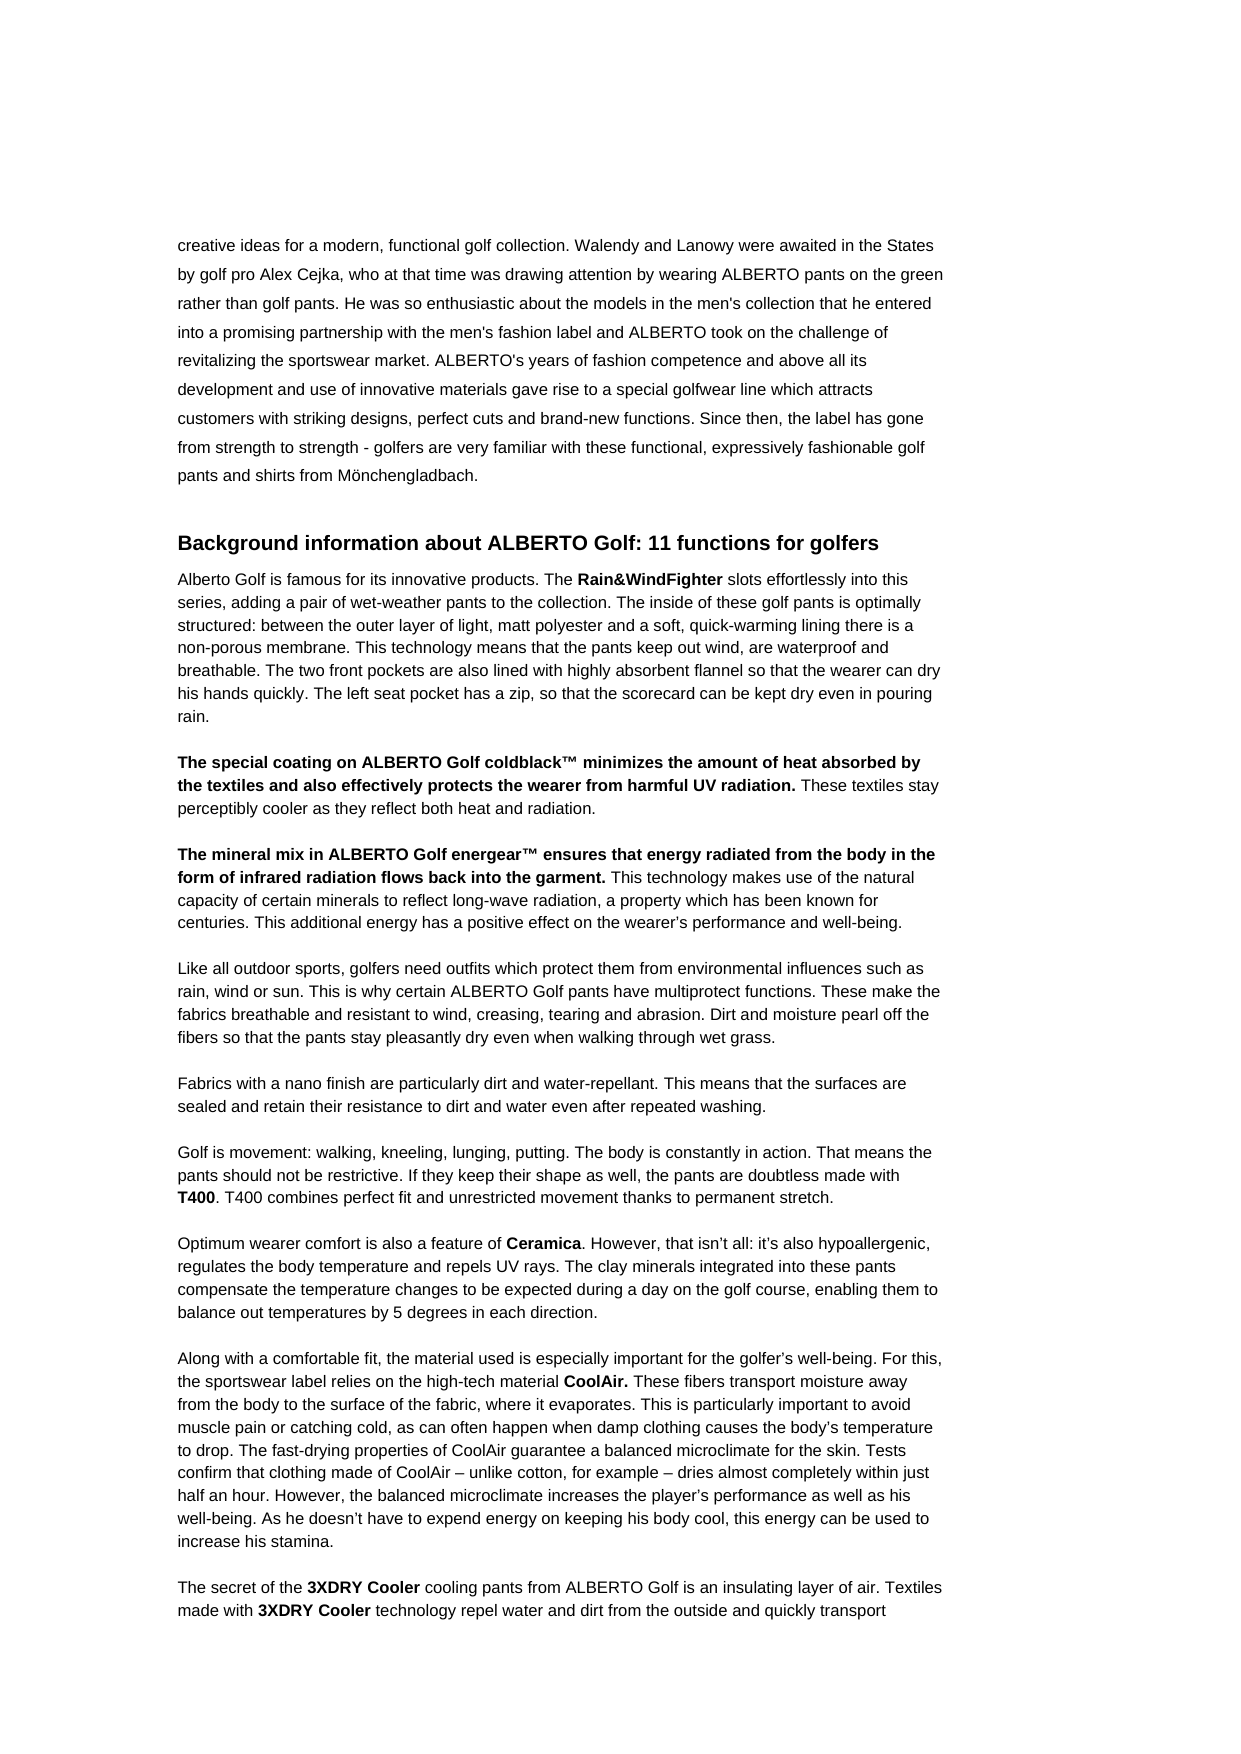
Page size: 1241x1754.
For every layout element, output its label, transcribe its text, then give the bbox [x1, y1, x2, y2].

text Optimum wearer comfort is also a feature of Ceramica. However, that isn’t all: it’s also hypoallergenic, regulates the body temperature and repels UV rays. The clay minerals integrated into these pants compensate the temperature changes to be expected during a day on the golf course, enabling them to balance out temperatures by 5 degrees in each direction. [177, 1231, 945, 1323]
text Alberto Golf is famous for its innovative products. The Rain&WindFighter slots effortlessly into this series, adding a pair of wet-weather pants to the collection. The inside of these golf pants is optimally structured: between the outer layer of light, matt polyester and a soft, quick-warming lining there is a non-porous membrane. This technology means that the pants keep out wind, are waterproof and breathable. The two front pockets are also lined with highly absorbent flannel so that the wearer can dry his hands quickly. The left seat pocket has a zip, so that the scorecard can be kept dry even in pouring rain. [177, 567, 945, 727]
text Along with a comfortable fit, the material used is especially important for the golfer’s well-being. For this, the sportswear label relies on the high-tech material CoolAir. These fibers transport moisture away from the body to the surface of the fabric, where it evaporates. This is particularly important to avoid muscle pain or catching cold, as can often happen when damp clothing causes the body’s temperature to drop. The fast-drying properties of CoolAir guarantee a balanced microclimate for the skin. Tests confirm that clothing made of CoolAir – unlike cotton, for example – dries almost completely within just half an hour. However, the balanced microclimate increases the player’s performance as well as his well-being. As he doesn’t have to expend energy on keeping his body cool, this energy can be used to increase his stamina. [177, 1346, 945, 1552]
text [177, 236, 945, 485]
text Like all outdoor sports, golfers need outfits which protect them from environmental influences such as rain, wind or sun. This is why certain ALBERTO Golf pants have multiprotect functions. These make the fabrics breathable and resistant to wind, creasing, tearing and abrasion. Dirt and moisture pearl off the fibers so that the pants stay pleasantly dry even when walking through wet grass. [177, 956, 945, 1048]
text Background information about ALBERTO Golf: 11 functions for golfers [177, 531, 945, 555]
text The special coating on ALBERTO Golf coldblack™ minimizes the amount of heat absorbed by the textiles and also effectively protects the wearer from harmful UV radiation. These textiles stay perceptibly cooler as they reflect both heat and radiation. [177, 750, 945, 819]
text The mineral mix in ALBERTO Golf energear™ ensures that energy radiated from the body in the form of infrared radiation flows back into the garment. This technology makes use of the natural capacity of certain minerals to reflect long-wave radiation, a property which has been known for centuries. This additional energy has a positive effect on the wearer’s performance and well-being. [177, 842, 945, 933]
text Fabrics with a nano finish are particularly dirt and water-repellant. This means that the surfaces are sealed and retain their resistance to dirt and water even after repeated washing. [177, 1071, 945, 1117]
text Golf is movement: walking, kneeling, lunging, putting. The body is constantly in action. That means the pants should not be restrictive. If they keep their shape as well, the pants are doubtless made with T400. T400 combines perfect fit and unrestricted movement thanks to permanent stretch. [177, 1140, 945, 1208]
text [177, 1575, 945, 1621]
